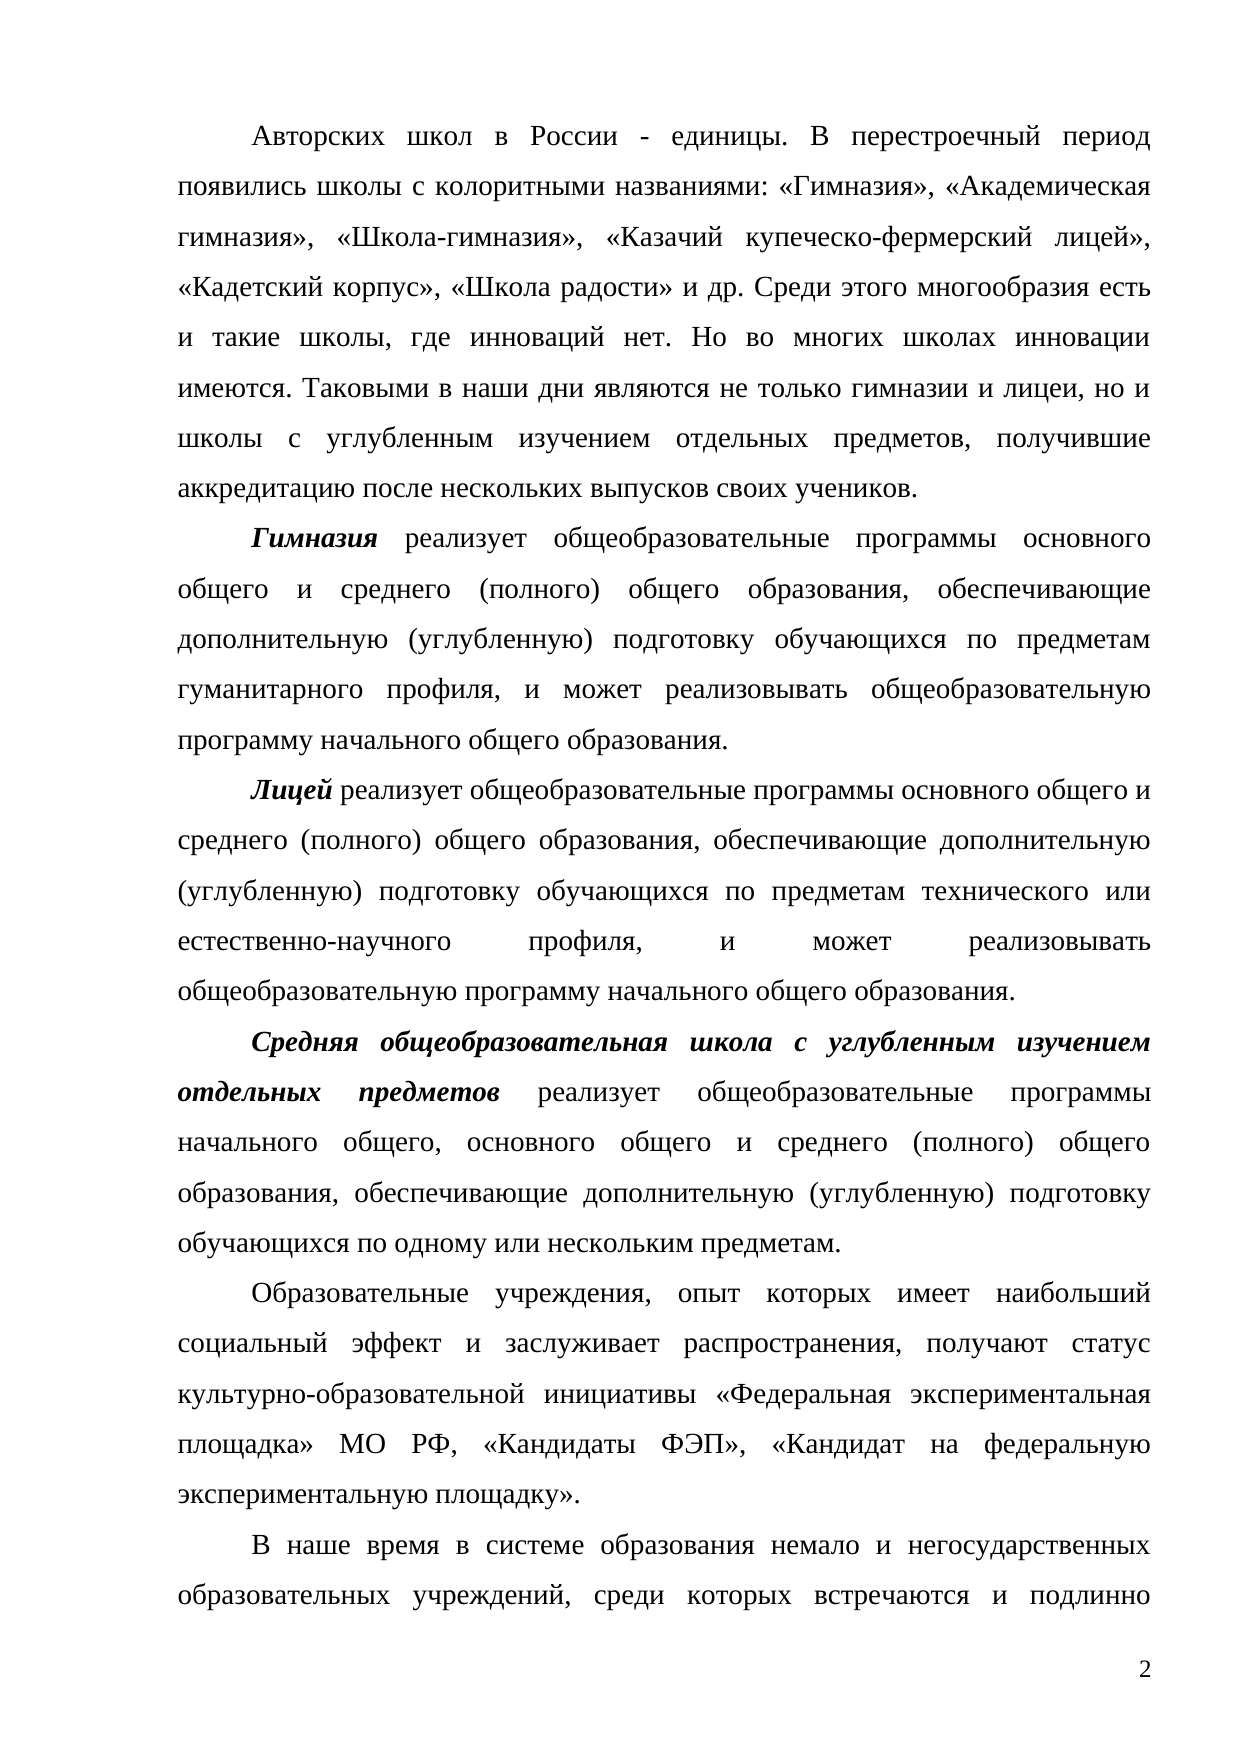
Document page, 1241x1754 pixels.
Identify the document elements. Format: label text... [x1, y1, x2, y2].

text Образовательные учреждения, опыт которых имеет наибольший социальный эффект и заслуживает распространения, получают статус культурно-образовательной инициативы «Федеральная экспериментальная площадка» МО РФ, «Кандидаты ФЭП», «Кандидат на федеральную экспериментальную площадку». [177, 1275, 1152, 1510]
text Средняя общеобразовательная школа с углубленным изучением отдельных предметов реализует общеобразовательные программы начального общего, основного общего и среднего (полного) общего образования, обеспечивающие дополнительную (углубленную) подготовку обучающихся по одному или нескольким предметам. [177, 1024, 1152, 1258]
text Лицей реализует общеобразовательные программы основного общего и среднего (полного) общего образования, обеспечивающие дополнительную (углубленную) подготовку обучающихся по предметам технического или естественно-научного профиля, и может реализовывать общеобразовательную программу начального общего образования. [177, 772, 1152, 1007]
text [177, 1527, 1152, 1611]
text Авторских школ в России - единицы. В перестроечный период появились школы с колоритными названиями: «Гимназия», «Академическая гимназия», «Школа-гимназия», «Казачий купеческо-фермерский лицей», «Кадетский корпус», «Школа радости» и др. Среди этого многообразия есть и такие школы, где инноваций нет. Но во многих школах инновации имеются. Таковыми в наши дни являются не только гимназии и лицеи, но и школы с углубленным изучением отдельных предметов, получившие аккредитацию после нескольких выпусков своих учеников. [177, 118, 1152, 504]
text Гимназия реализует общеобразовательные программы основного общего и среднего (полного) общего образования, обеспечивающие дополнительную (углубленную) подготовку обучающихся по предметам гуманитарного профиля, и может реализовывать общеобразовательную программу начального общего образования. [177, 521, 1152, 755]
